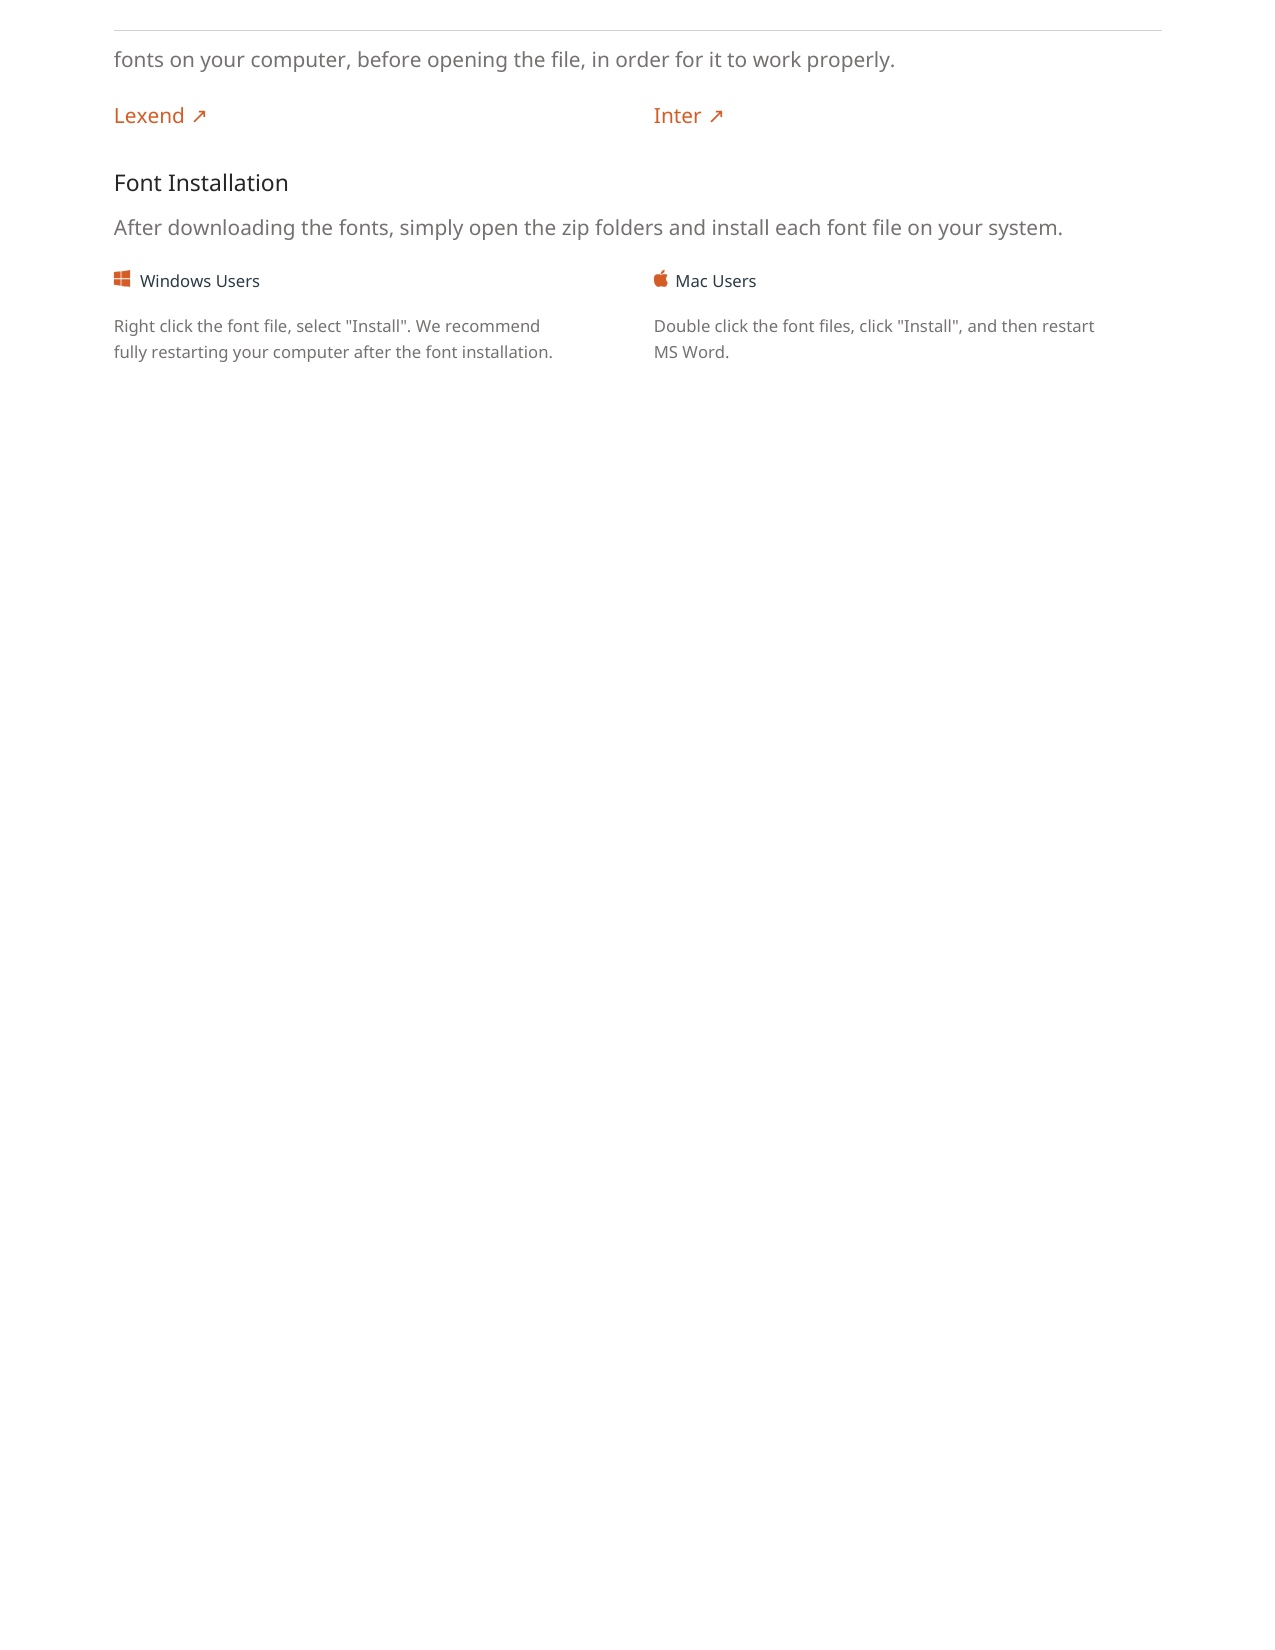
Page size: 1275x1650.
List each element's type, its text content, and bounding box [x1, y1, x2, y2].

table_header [114, 31, 1162, 101]
table_cell Font Installation After downloading the fonts, simply open the zip folders and install each font file on your system. [114, 167, 1162, 269]
picture [653, 269, 668, 287]
picture [113, 270, 131, 287]
table_cell Inter ↗︎ [630, 101, 1162, 167]
table_cell Mac Users Double click the font files, click "Install", and then restart MS Word. [630, 269, 1162, 367]
table_cell Lexend ↗︎ [114, 101, 630, 167]
table_cell Windows Users Right click the font file, select "Install". We recommend fully restarting your computer after the font installation. [114, 269, 630, 367]
